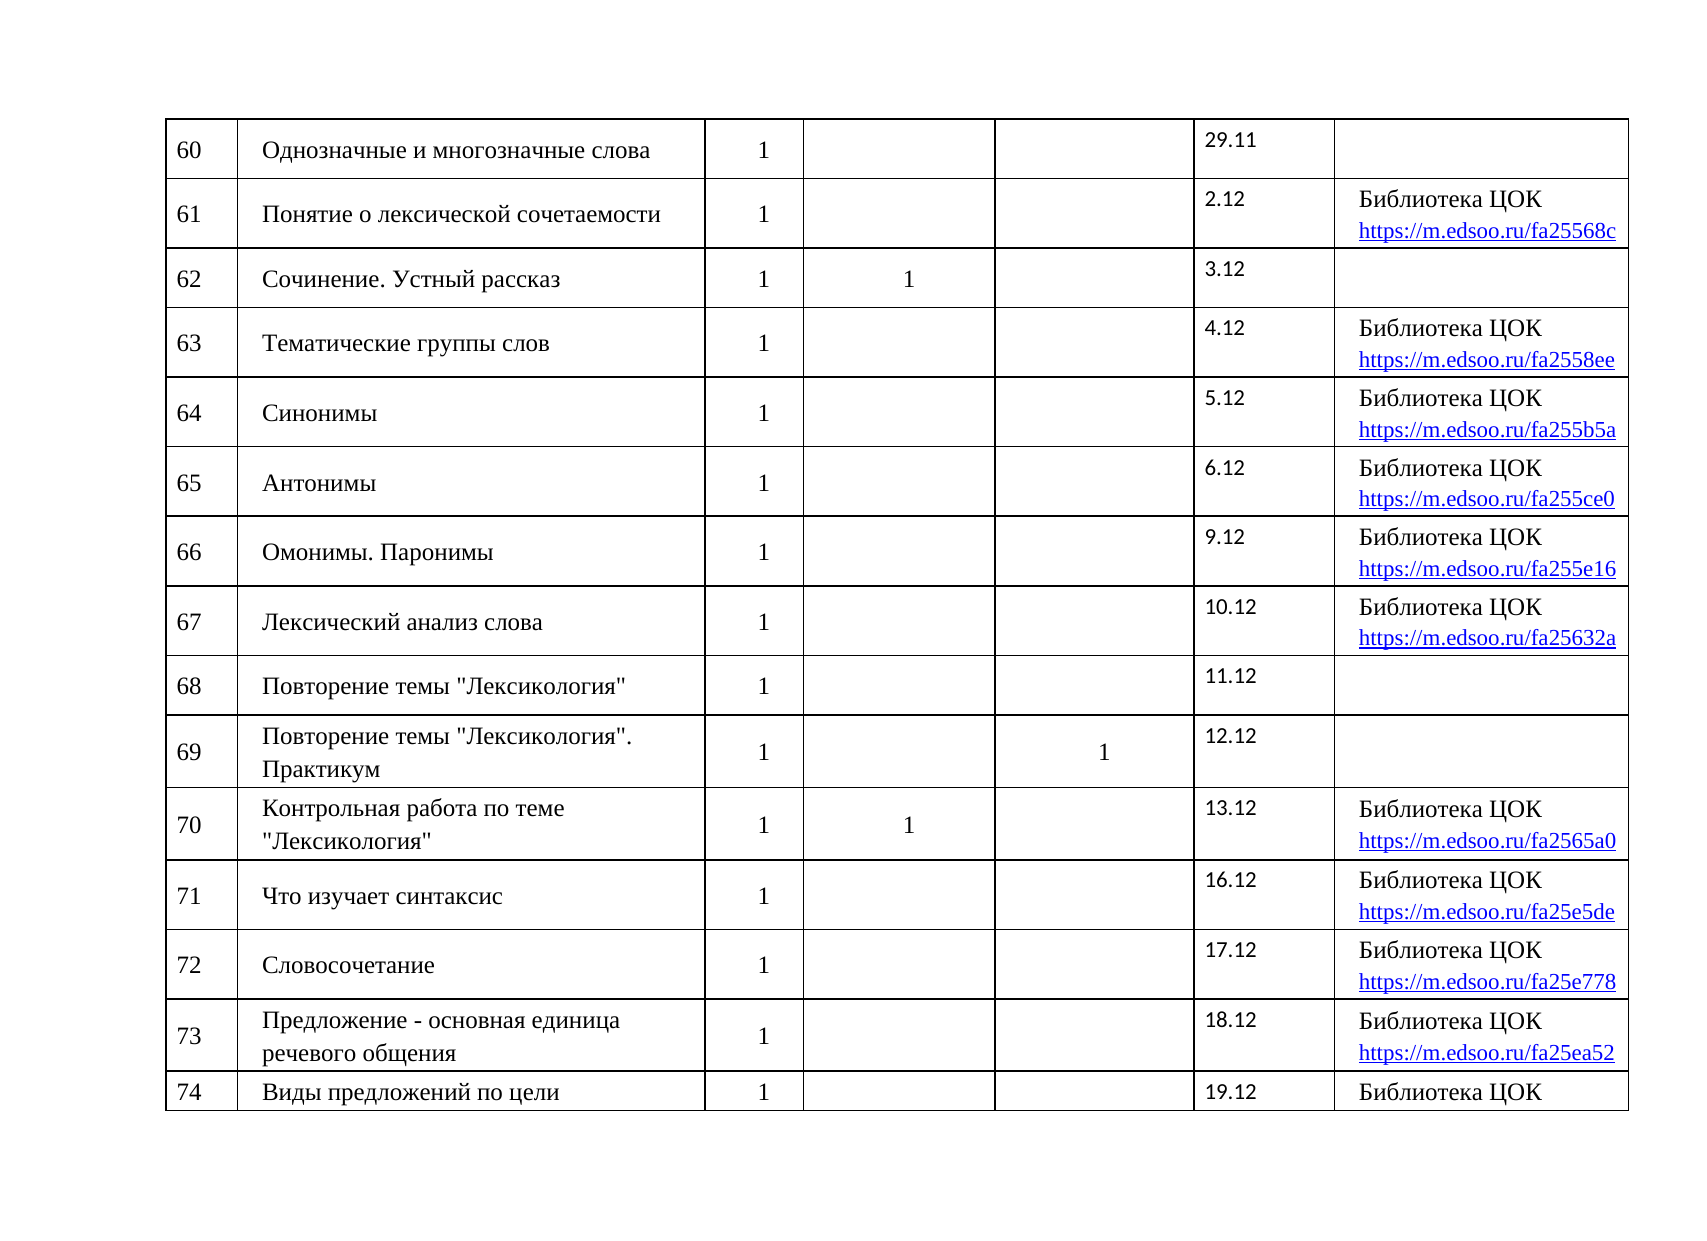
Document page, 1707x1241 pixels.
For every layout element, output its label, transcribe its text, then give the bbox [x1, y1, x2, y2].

table_cell [1335, 120, 1628, 178]
table_cell 1 [706, 1072, 803, 1110]
table_cell [996, 447, 1193, 515]
table_cell [996, 587, 1193, 654]
table_cell 60 [167, 120, 237, 178]
table_cell Понятие о лексической сочетаемости [238, 179, 704, 247]
table_cell 1 [706, 179, 803, 247]
table_cell 13.12 [1195, 788, 1334, 859]
table_cell 70 [167, 788, 237, 859]
table_cell 1 [706, 656, 803, 714]
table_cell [238, 1072, 704, 1110]
table_cell 4.12 [1195, 308, 1334, 376]
table_cell 29.11 [1195, 120, 1334, 178]
table_cell 1 [706, 1000, 803, 1070]
table_cell Омонимы. Паронимы [238, 517, 704, 585]
table_cell 72 [167, 930, 237, 998]
table_cell 1 [804, 788, 994, 859]
table_cell [996, 1072, 1193, 1110]
table_cell 6.12 [1195, 447, 1334, 515]
table_cell 67 [167, 587, 237, 654]
table_cell [996, 1000, 1193, 1070]
table_cell 1 [706, 447, 803, 515]
table_cell Библиотека ЦОК https://m.edsoo.ru/fa25e778 [1335, 930, 1628, 998]
table_cell 1 [804, 249, 994, 307]
table_cell 73 [167, 1000, 237, 1070]
table_cell Библиотека ЦОК https://m.edsoo.ru/fa2558ee [1335, 308, 1628, 376]
table_cell Библиотека ЦОК https://m.edsoo.ru/fa2565a0 [1335, 788, 1628, 859]
table_cell [1335, 656, 1628, 714]
table_cell 5.12 [1195, 378, 1334, 446]
table_cell [996, 249, 1193, 307]
table_cell Повторение темы "Лексикология". Практикум [238, 716, 704, 786]
table_cell 66 [167, 517, 237, 585]
table_cell [804, 1072, 994, 1110]
table_cell Повторение темы "Лексикология" [238, 656, 704, 714]
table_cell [1335, 1072, 1628, 1110]
table_cell Синонимы [238, 378, 704, 446]
table_cell Библиотека ЦОК https://m.edsoo.ru/fa25e5de [1335, 861, 1628, 928]
table_cell 1 [706, 861, 803, 928]
table_cell [804, 930, 994, 998]
table_cell [804, 179, 994, 247]
table_cell Библиотека ЦОК https://m.edsoo.ru/fa255ce0 [1335, 447, 1628, 515]
table_cell 12.12 [1195, 716, 1334, 786]
table_cell [1335, 249, 1628, 307]
table_cell [996, 517, 1193, 585]
table_cell 68 [167, 656, 237, 714]
table_cell 1 [706, 788, 803, 859]
table_cell [996, 788, 1193, 859]
table_cell 16.12 [1195, 861, 1334, 928]
table_cell 71 [167, 861, 237, 928]
table_cell 1 [706, 587, 803, 654]
table_cell [996, 308, 1193, 376]
table_cell 17.12 [1195, 930, 1334, 998]
table_cell [804, 1000, 994, 1070]
table_cell 11.12 [1195, 656, 1334, 714]
table_cell 62 [167, 249, 237, 307]
table_cell 1 [996, 716, 1193, 786]
table_cell 69 [167, 716, 237, 786]
table_cell 63 [167, 308, 237, 376]
table_cell [996, 656, 1193, 714]
table_cell Лексический анализ слова [238, 587, 704, 654]
table_cell 18.12 [1195, 1000, 1334, 1070]
table_cell Словосочетание [238, 930, 704, 998]
table_cell 10.12 [1195, 587, 1334, 654]
table_cell 1 [706, 120, 803, 178]
table_cell Что изучает синтаксис [238, 861, 704, 928]
table_cell 1 [706, 308, 803, 376]
table_cell Библиотека ЦОК https://m.edsoo.ru/fa255e16 [1335, 517, 1628, 585]
table_cell [996, 378, 1193, 446]
table_cell 1 [706, 378, 803, 446]
table_cell [804, 656, 994, 714]
table_cell 1 [706, 249, 803, 307]
table_cell [804, 587, 994, 654]
table_cell 2.12 [1195, 179, 1334, 247]
table_cell 19.12 [1195, 1072, 1334, 1110]
table_cell [804, 447, 994, 515]
table_cell [996, 861, 1193, 928]
table_cell Тематические группы слов [238, 308, 704, 376]
table_cell 65 [167, 447, 237, 515]
table_cell 1 [706, 716, 803, 786]
table_cell 3.12 [1195, 249, 1334, 307]
table_cell 74 [167, 1072, 237, 1110]
table_cell [804, 308, 994, 376]
table_cell 64 [167, 378, 237, 446]
table_cell Предложение - основная единица речевого общения [238, 1000, 704, 1070]
table_cell Библиотека ЦОК https://m.edsoo.ru/fa25ea52 [1335, 1000, 1628, 1070]
table_cell Библиотека ЦОК https://m.edsoo.ru/fa255b5a [1335, 378, 1628, 446]
table_cell 9.12 [1195, 517, 1334, 585]
table_cell 1 [706, 517, 803, 585]
table_cell Библиотека ЦОК https://m.edsoo.ru/fa25568c [1335, 179, 1628, 247]
table_cell [996, 120, 1193, 178]
table_cell [804, 716, 994, 786]
table_cell [1335, 716, 1628, 786]
table_cell 61 [167, 179, 237, 247]
table_cell [804, 120, 994, 178]
table_cell [804, 517, 994, 585]
table_cell Контрольная работа по теме "Лексикология" [238, 788, 704, 859]
table_cell [996, 179, 1193, 247]
table_cell Однозначные и многозначные слова [238, 120, 704, 178]
table_cell 1 [706, 930, 803, 998]
table_cell Антонимы [238, 447, 704, 515]
table_cell [996, 930, 1193, 998]
table_cell Библиотека ЦОК https://m.edsoo.ru/fa25632a [1335, 587, 1628, 654]
table_cell Сочинение. Устный рассказ [238, 249, 704, 307]
table_cell [804, 378, 994, 446]
table_cell [804, 861, 994, 928]
